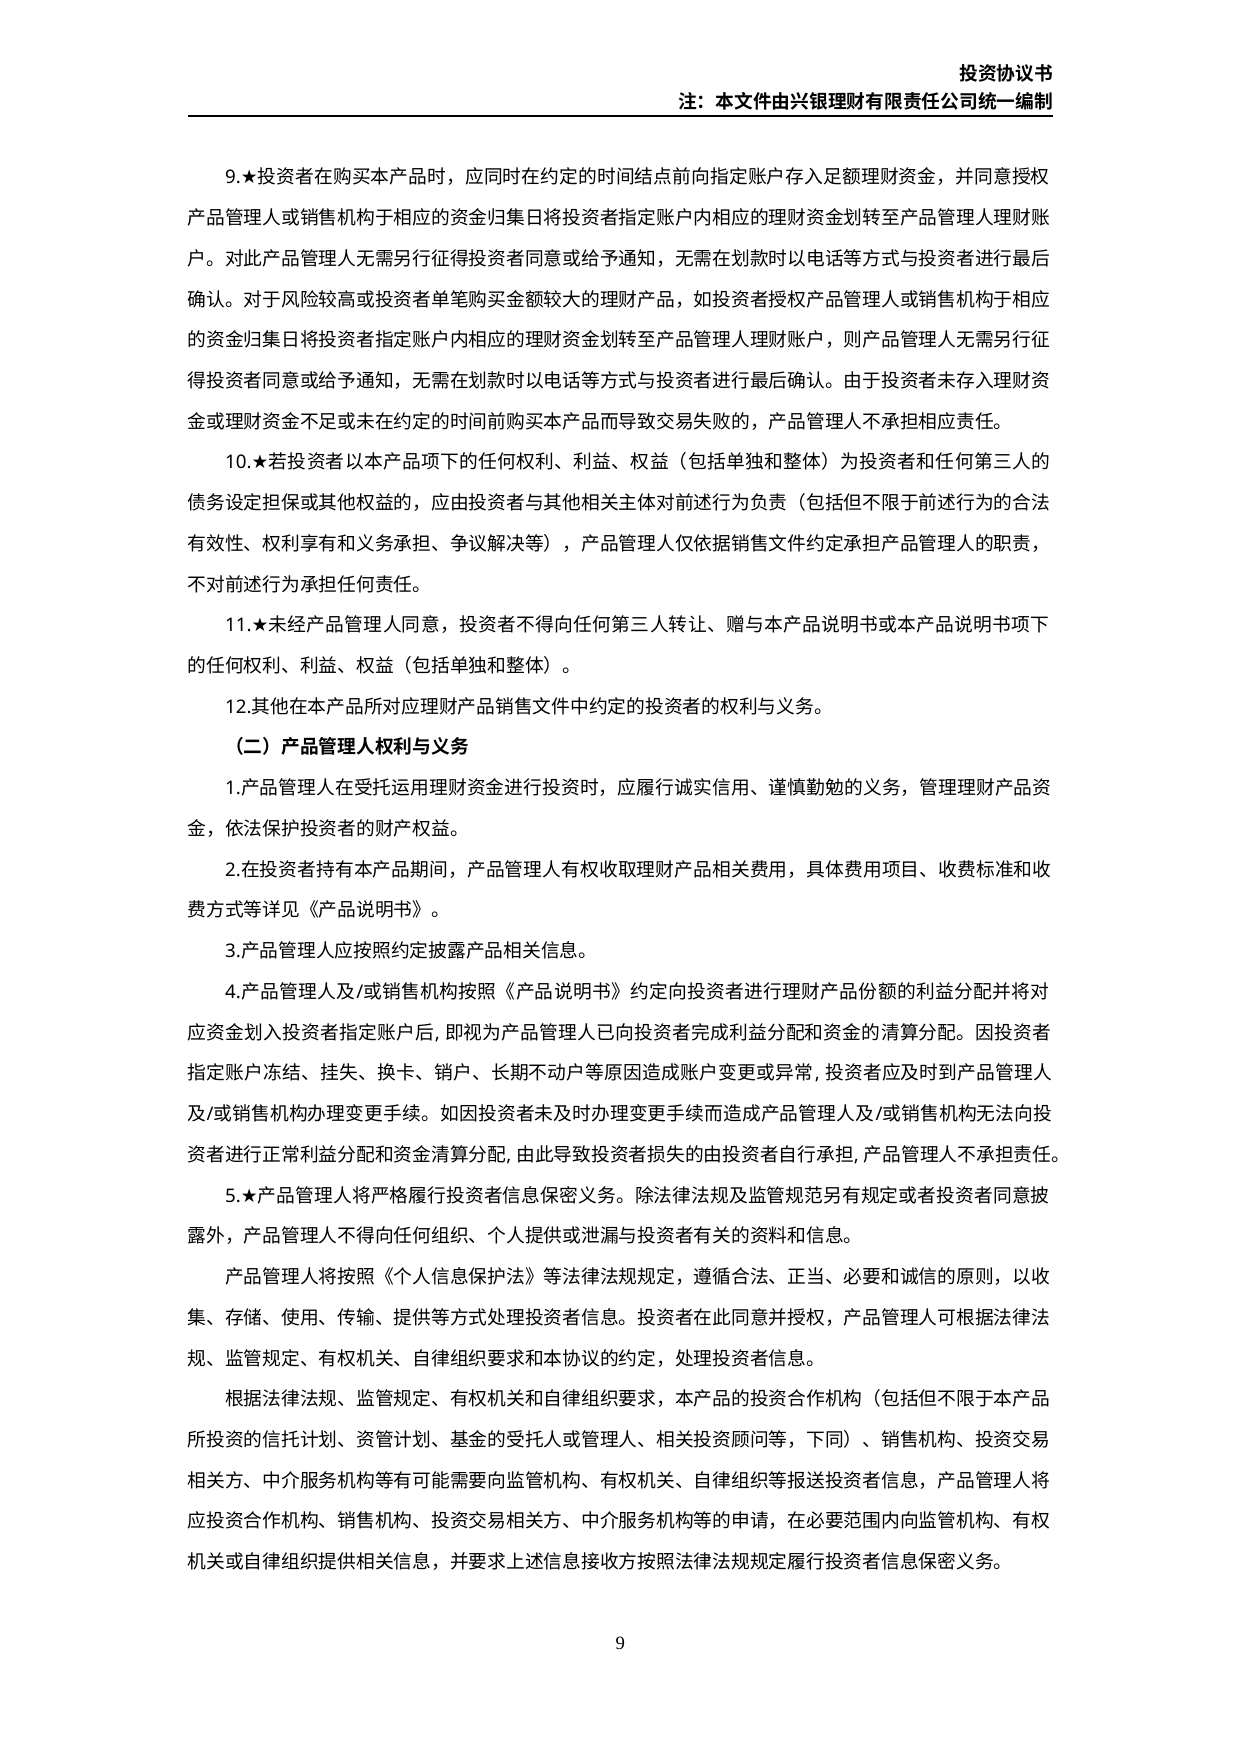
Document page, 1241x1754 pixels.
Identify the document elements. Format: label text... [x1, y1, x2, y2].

text 产品管理人将按照《个人信息保护法》等法律法规规定，遵循合法、正当、必要和诚信的原则，以收集、存储、使用、传输、提供等方式处理投资者信息。投资者在此同意并授权，产品管理人可根据法律法规、监管规定、有权机关、自律组织要求和本协议的约定，处理投资者信息。 [187, 1262, 1053, 1370]
text （二）产品管理人权利与义务 [225, 732, 1053, 759]
text 12.其他在本产品所对应理财产品销售文件中约定的投资者的权利与义务。 [187, 691, 1053, 719]
text 1.产品管理人在受托运用理财资金进行投资时，应履行诚实信用、谨慎勤勉的义务，管理理财产品资金，依法保护投资者的财产权益。 [187, 773, 1053, 841]
text 11.★未经产品管理人同意，投资者不得向任何第三人转让、赠与本产品说明书或本产品说明书项下的任何权利、利益、权益（包括单独和整体）。 [187, 610, 1053, 678]
text 2.在投资者持有本产品期间，产品管理人有权收取理财产品相关费用，具体费用项目、收费标准和收费方式等详见《产品说明书》。 [187, 854, 1053, 922]
text 根据法律法规、监管规定、有权机关和自律组织要求，本产品的投资合作机构（包括但不限于本产品所投资的信托计划、资管计划、基金的受托人或管理人、相关投资顾问等，下同）、销售机构、投资交易相关方、中介服务机构等有可能需要向监管机构、有权机关、自律组织等报送投资者信息，产品管理人将应投资合作机构、销售机构、投资交易相关方、中介服务机构等的申请，在必要范围内向监管机构、有权机关或自律组织提供相关信息，并要求上述信息接收方按照法律法规规定履行投资者信息保密义务。 [187, 1384, 1053, 1574]
text 9.★投资者在购买本产品时，应同时在约定的时间结点前向指定账户存入足额理财资金，并同意授权产品管理人或销售机构于相应的资金归集日将投资者指定账户内相应的理财资金划转至产品管理人理财账户。对此产品管理人无需另行征得投资者同意或给予通知，无需在划款时以电话等方式与投资者进行最后确认。对于风险较高或投资者单笔购买金额较大的理财产品，如投资者授权产品管理人或销售机构于相应的资金归集日将投资者指定账户内相应的理财资金划转至产品管理人理财账户，则产品管理人无需另行征得投资者同意或给予通知，无需在划款时以电话等方式与投资者进行最后确认。由于投资者未存入理财资金或理财资金不足或未在约定的时间前购买本产品而导致交易失败的，产品管理人不承担相应责任。 [187, 162, 1053, 433]
text 5.★产品管理人将严格履行投资者信息保密义务。除法律法规及监管规范另有规定或者投资者同意披露外，产品管理人不得向任何组织、个人提供或泄漏与投资者有关的资料和信息。 [187, 1180, 1053, 1248]
text 10.★若投资者以本产品项下的任何权利、利益、权益（包括单独和整体）为投资者和任何第三人的债务设定担保或其他权益的，应由投资者与其他相关主体对前述行为负责（包括但不限于前述行为的合法有效性、权利享有和义务承担、争议解决等），产品管理人仅依据销售文件约定承担产品管理人的职责，不对前述行为承担任何责任。 [187, 447, 1053, 596]
text 4.产品管理人及/或销售机构按照《产品说明书》约定向投资者进行理财产品份额的利益分配并将对应资金划入投资者指定账户后, 即视为产品管理人已向投资者完成利益分配和资金的清算分配。因投资者指定账户冻结、挂失、换卡、销户、长期不动户等原因造成账户变更或异常, 投资者应及时到产品管理人及/或销售机构办理变更手续。如因投资者未及时办理变更手续而造成产品管理人及/或销售机构无法向投资者进行正常利益分配和资金清算分配, 由此导致投资者损失的由投资者自行承担, 产品管理人不承担责任。 [187, 977, 1053, 1167]
text 3.产品管理人应按照约定披露产品相关信息。 [187, 936, 1053, 963]
